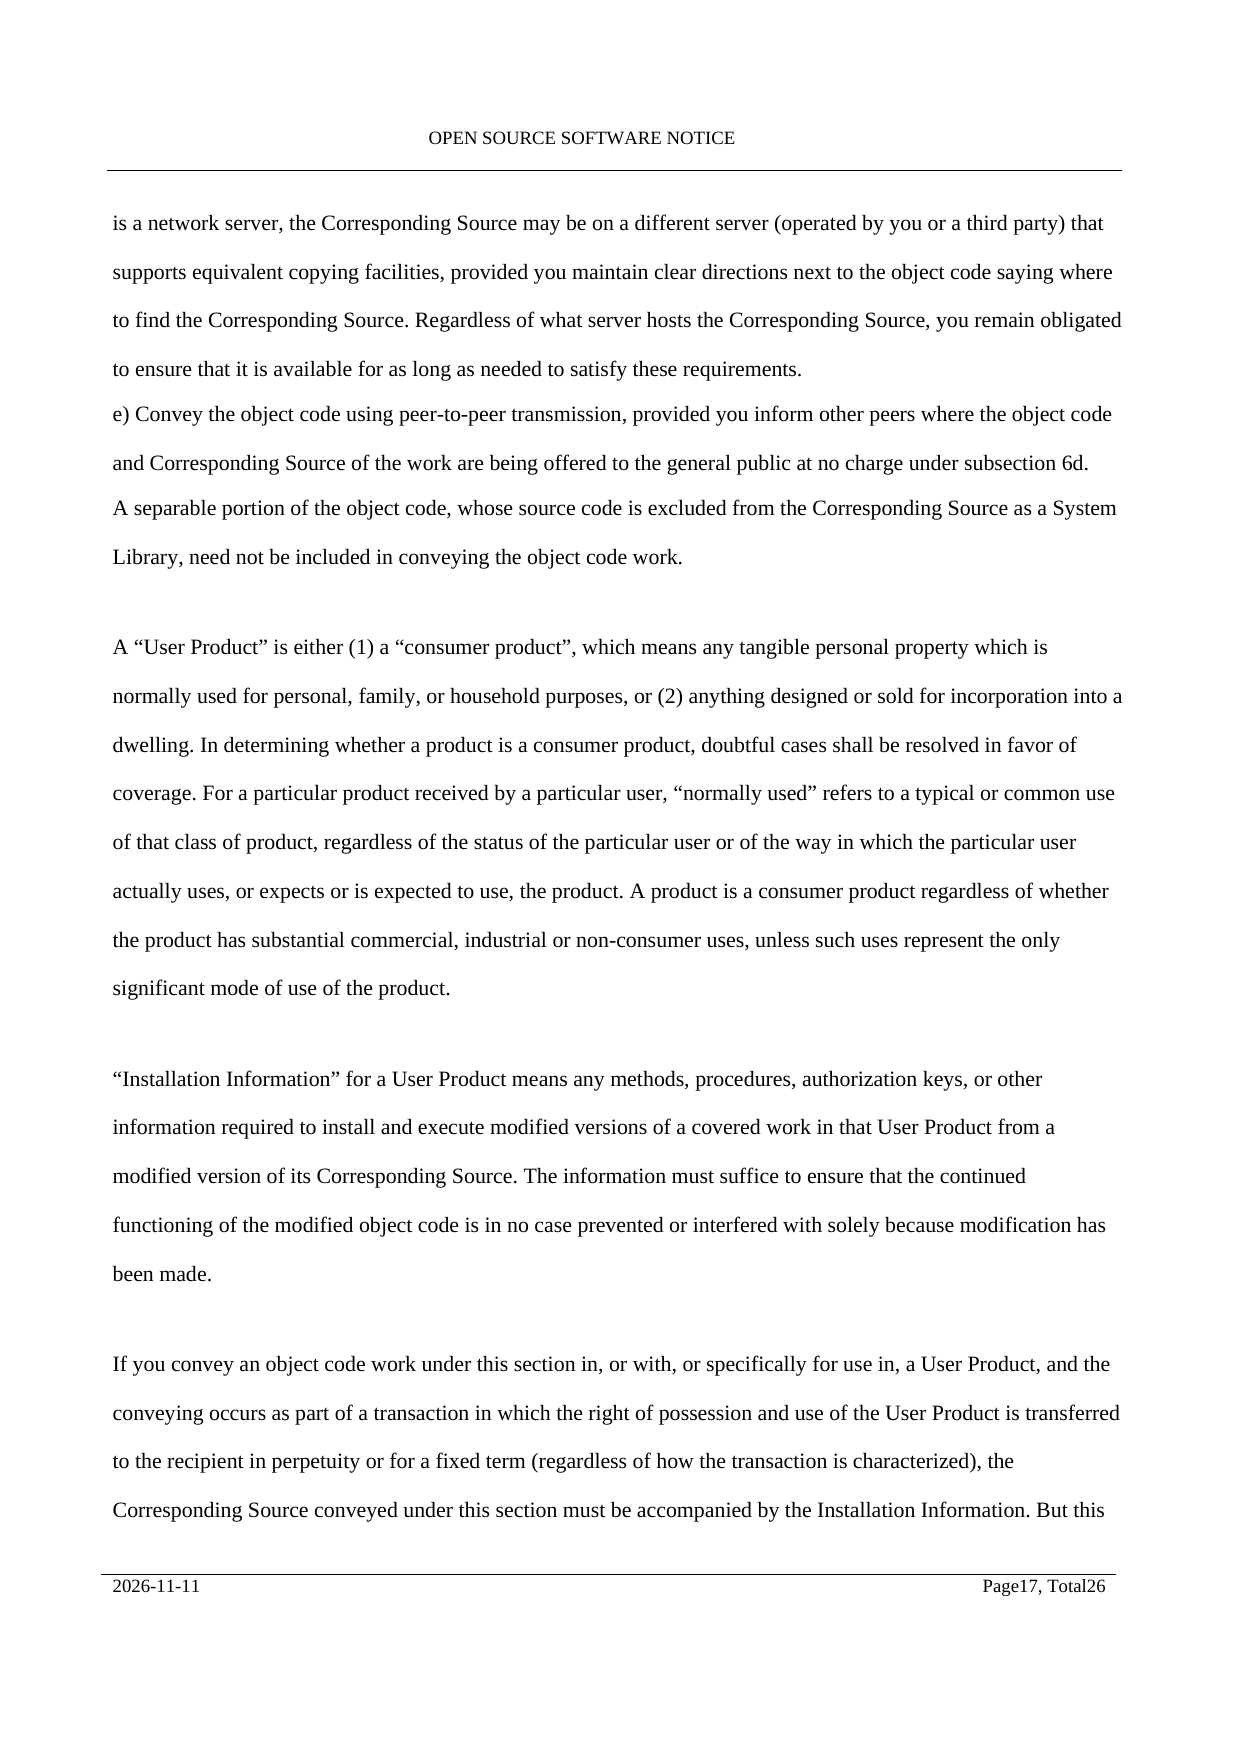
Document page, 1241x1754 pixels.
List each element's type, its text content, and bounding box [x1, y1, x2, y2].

text e) Convey the object code using peer-to-peer transmission, provided you inform other peers where the object code and Corresponding Source of the work are being offered to the general public at no charge under subsection 6d. [112, 398, 1128, 479]
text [112, 1347, 1128, 1526]
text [112, 206, 1128, 385]
text A separable portion of the object code, whose source code is excluded from the Corresponding Source as a System Library, need not be included in conveying the object code work. [112, 492, 1128, 573]
text A “User Product” is either (1) a “consumer product”, which means any tangible personal property which is normally used for personal, family, or household purposes, or (2) anything designed or sold for incorporation into a dwelling. In determining whether a product is a consumer product, doubtful cases shall be resolved in favor of coverage. For a particular product received by a particular user, “normally used” refers to a typical or common use of that class of product, regardless of the status of the particular user or of the way in which the particular user actually uses, or expects or is expected to use, the product. A product is a consumer product regardless of whether the product has substantial commercial, industrial or non-consumer uses, unless such uses represent the only significant mode of use of the product. [112, 631, 1128, 1004]
text “Installation Information” for a User Product means any methods, procedures, authorization keys, or other information required to install and execute modified versions of a covered work in that User Product from a modified version of its Corresponding Source. The information must suffice to ensure that the continued functioning of the modified object code is in no case prevented or interfered with solely because modification has been made. [112, 1062, 1128, 1289]
